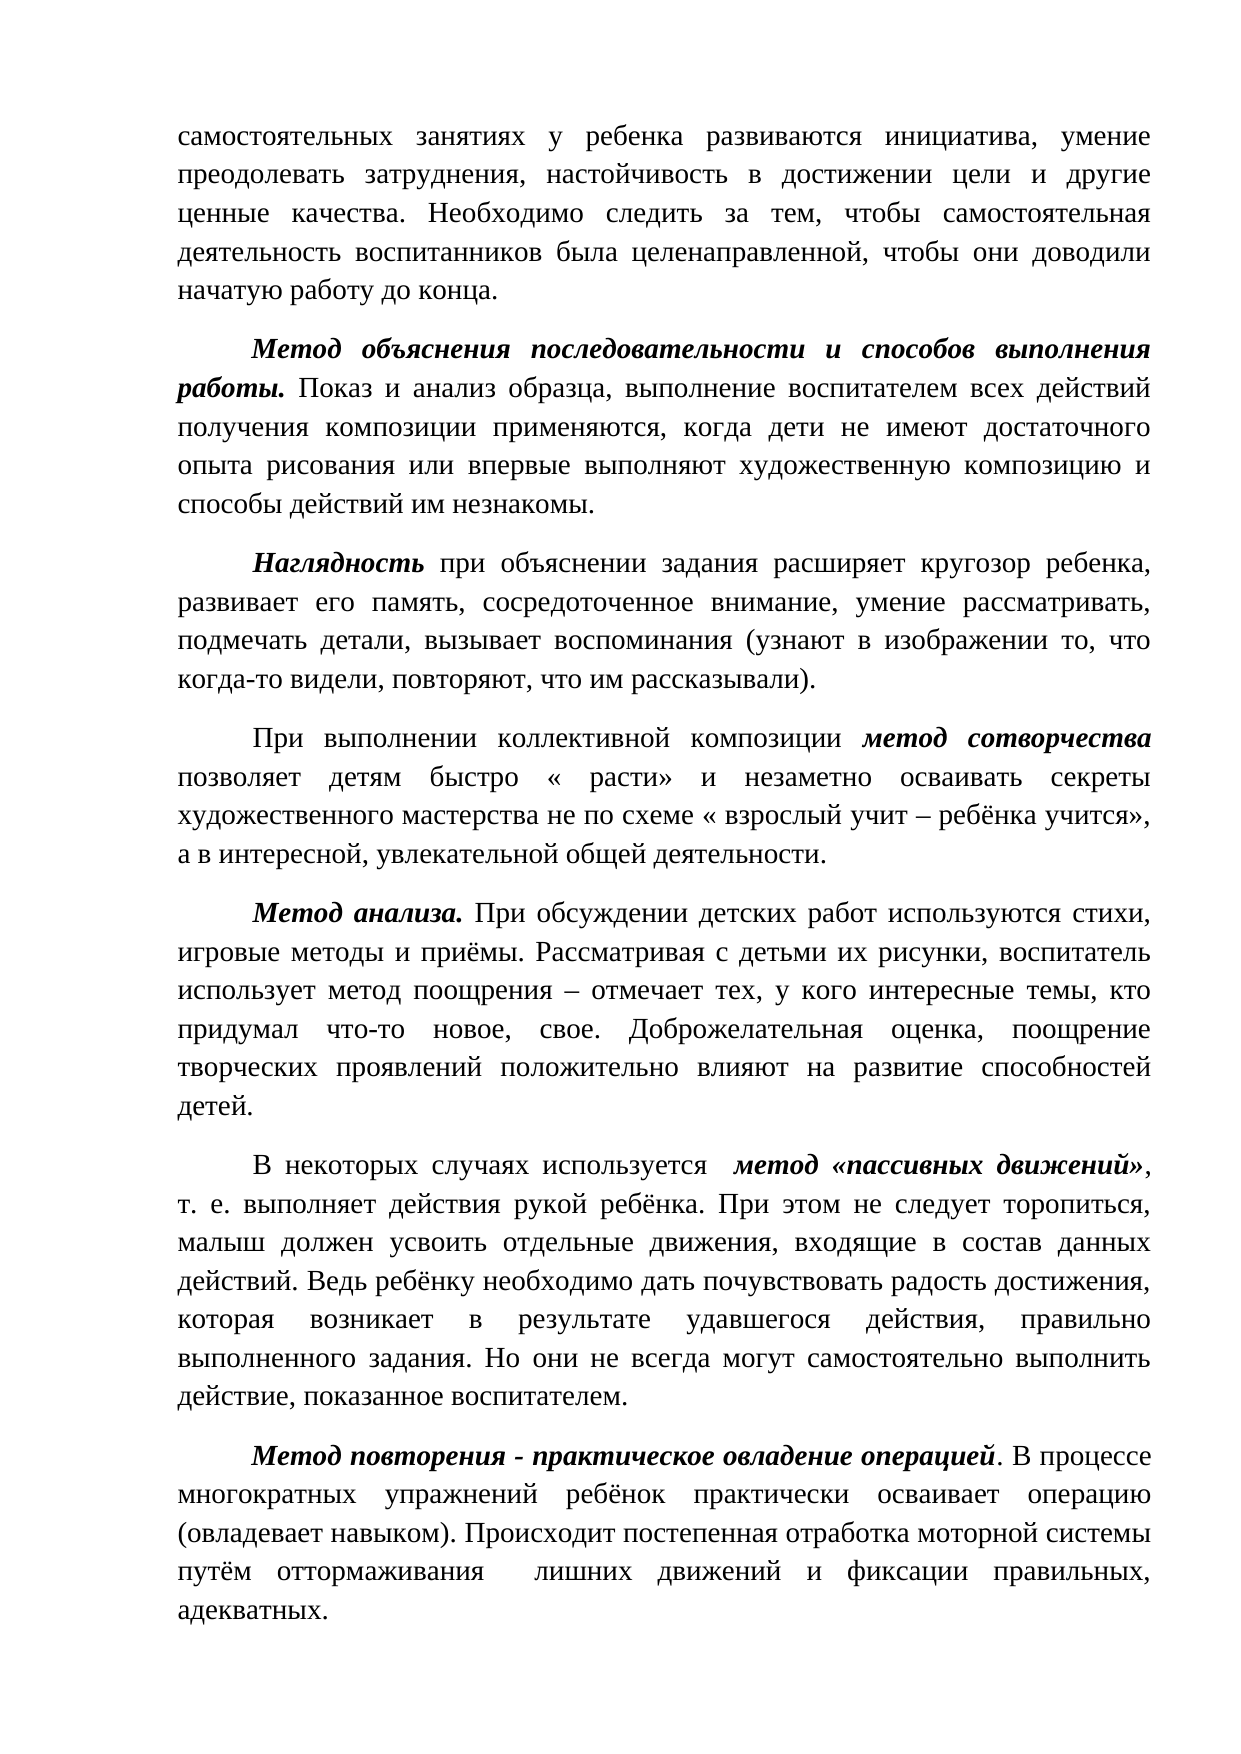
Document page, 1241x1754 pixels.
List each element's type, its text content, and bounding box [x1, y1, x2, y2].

text Метод объяснения последовательности и способов выполнения работы. Показ и анализ образца, выполнение воспитателем всех действий получения композиции применяются, когда дети не имеют достаточного опыта рисования или впервые выполняют художественную композицию и способы действий им незнакомы. [177, 332, 1152, 519]
text В некоторых случаях используется метод «пассивных движений», т. е. выполняет действия рукой ребёнка. При этом не следует торопиться, малыш должен усвоить отдельные движения, входящие в состав данных действий. Ведь ребёнку необходимо дать почувствовать радость достижения, которая возникает в результате удавшегося действия, правильно выполненного задания. Но они не всегда могут самостоятельно выполнить действие, показанное воспитателем. [177, 1147, 1152, 1412]
text При выполнении коллективной композиции метод сотворчества позволяет детям быстро « расти» и незаметно осваивать секреты художественного мастерства не по схеме « взрослый учит – ребёнка учится», а в интересной, увлекательной общей деятельности. [177, 720, 1152, 869]
text Наглядность при объяснении задания расширяет кругозор ребенка, развивает его память, сосредоточенное внимание, умение рассматривать, подмечать детали, вызывает воспоминания (узнают в изображении то, что когда-то видели, повторяют, что им рассказывали). [177, 545, 1152, 694]
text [177, 118, 1152, 306]
text Метод анализа. При обсуждении детских работ используются стихи, игровые методы и приёмы. Рассматривая с детьми их рисунки, воспитатель использует метод поощрения – отмечает тех, у кого интересные темы, кто придумал что-то новое, свое. Доброжелательная оценка, поощрение творческих проявлений положительно влияют на развитие способностей детей. [177, 895, 1152, 1121]
text Метод повторения - практическое овладение операцией. В процессе многократных упражнений ребёнок практически осваивает операцию (овладевает навыком). Происходит постепенная отработка моторной системы путём оттормаживания лишних движений и фиксации правильных, адекватных. [177, 1438, 1152, 1626]
